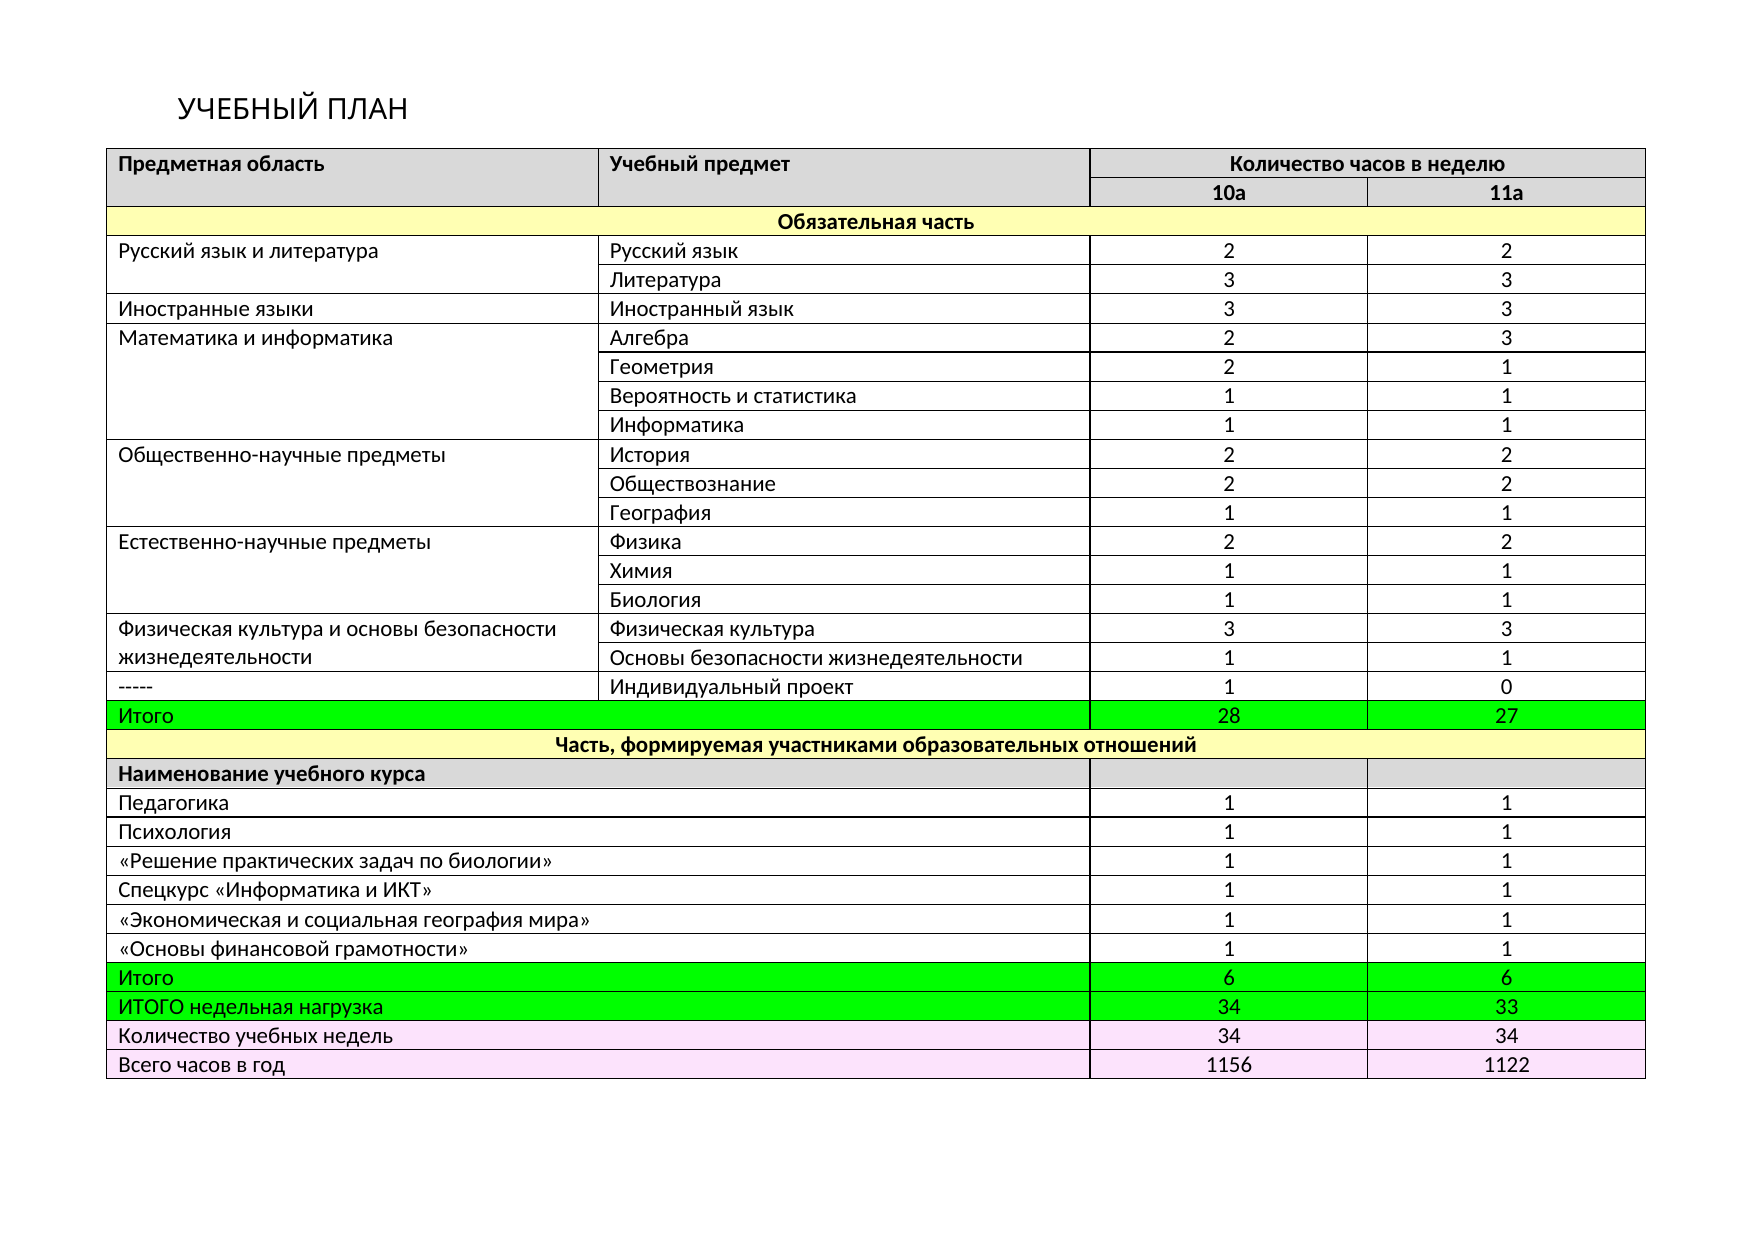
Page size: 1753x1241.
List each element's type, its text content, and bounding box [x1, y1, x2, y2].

table_cell 1 [1091, 672, 1367, 700]
table_cell Вероятность и статистика [599, 382, 1089, 409]
table_cell География [599, 498, 1089, 526]
table_cell 1 [1368, 585, 1645, 613]
table_cell 1 [1368, 556, 1645, 584]
table_cell 2 [1091, 527, 1367, 555]
table_cell Иностранные языки [107, 294, 598, 322]
table_cell ИТОГО недельная нагрузка [107, 992, 1089, 1020]
table_cell 28 [1091, 701, 1367, 729]
table_cell 2 [1091, 324, 1367, 351]
table_cell 1156 [1091, 1050, 1367, 1078]
table_cell Естественно-научные предметы [107, 527, 598, 613]
table_cell 3 [1368, 324, 1645, 351]
table_cell Основы безопасности жизнедеятельности [599, 643, 1089, 671]
table_cell 1 [1091, 585, 1367, 613]
table_cell Русский язык и литература [107, 236, 598, 293]
table_cell 1 [1091, 382, 1367, 409]
table_cell 3 [1091, 294, 1367, 322]
table_cell Алгебра [599, 324, 1089, 351]
table_cell Математика и информатика [107, 324, 598, 439]
table_cell Психология [107, 818, 1089, 846]
table_cell Индивидуальный проект [599, 672, 1089, 700]
table_cell 11а [1368, 178, 1645, 206]
table_cell 2 [1368, 236, 1645, 264]
table_cell 1 [1091, 556, 1367, 584]
table_cell ----- [107, 672, 598, 700]
table_cell Общественно-научные предметы [107, 440, 598, 526]
table_cell 1 [1091, 876, 1367, 904]
table_cell 1 [1368, 498, 1645, 526]
table_cell История [599, 440, 1089, 468]
table_cell 10а [1091, 178, 1367, 206]
table_cell 1 [1091, 934, 1367, 962]
text УЧЕБНЫЙ ПЛАН [118, 88, 1634, 128]
table_cell 3 [1368, 265, 1645, 293]
table_cell Литература [599, 265, 1089, 293]
table_cell «Решение практических задач по биологии» [107, 847, 1089, 874]
table_cell 1 [1368, 643, 1645, 671]
table_cell «Основы финансовой грамотности» [107, 934, 1089, 962]
table_cell 6 [1368, 963, 1645, 991]
table_cell 34 [1091, 1021, 1367, 1049]
table_cell 1 [1091, 847, 1367, 874]
table_cell 1 [1091, 789, 1367, 816]
table_cell 1122 [1368, 1050, 1645, 1078]
table_cell [1091, 759, 1367, 787]
table_cell 2 [1091, 236, 1367, 264]
table_cell 3 [1091, 614, 1367, 642]
table_cell Количество учебных недель [107, 1021, 1089, 1049]
table_cell Обязательная часть [107, 207, 1645, 235]
table_cell 3 [1368, 614, 1645, 642]
table_cell 2 [1368, 440, 1645, 468]
table_cell Педагогика [107, 789, 1089, 816]
table_cell «Экономическая и социальная география мира» [107, 905, 1089, 933]
table_cell 1 [1368, 818, 1645, 846]
table_cell Биология [599, 585, 1089, 613]
table_cell 2 [1368, 469, 1645, 497]
table_cell 3 [1091, 265, 1367, 293]
table_header Количество часов в неделю [1091, 149, 1645, 177]
table_cell Геометрия [599, 353, 1089, 381]
table_cell 1 [1368, 934, 1645, 962]
table_cell 1 [1368, 847, 1645, 874]
table_cell 2 [1368, 527, 1645, 555]
table_cell 1 [1091, 498, 1367, 526]
table_cell 1 [1368, 353, 1645, 381]
table_cell Физика [599, 527, 1089, 555]
table_cell Всего часов в год [107, 1050, 1089, 1078]
table_cell 34 [1091, 992, 1367, 1020]
table_cell Часть, формируемая участниками образовательных отношений [107, 730, 1645, 758]
table_cell 1 [1368, 411, 1645, 439]
table_cell Физическая культура [599, 614, 1089, 642]
table_cell 1 [1091, 818, 1367, 846]
table_cell Итого [107, 701, 1089, 729]
table_cell Химия [599, 556, 1089, 584]
table_cell Информатика [599, 411, 1089, 439]
table_cell [1368, 759, 1645, 787]
table_cell 1 [1091, 411, 1367, 439]
table_cell 0 [1368, 672, 1645, 700]
table_cell Итого [107, 963, 1089, 991]
table_cell Спецкурс «Информатика и ИКТ» [107, 876, 1089, 904]
table_cell 6 [1091, 963, 1367, 991]
table_cell 2 [1091, 469, 1367, 497]
table_cell 1 [1368, 382, 1645, 409]
table_cell 1 [1091, 643, 1367, 671]
table_cell 1 [1368, 876, 1645, 904]
table_cell Русский язык [599, 236, 1089, 264]
table_cell 27 [1368, 701, 1645, 729]
table_cell 2 [1091, 353, 1367, 381]
table_header Предметная область [107, 149, 598, 206]
table_cell Иностранный язык [599, 294, 1089, 322]
table_cell 1 [1368, 789, 1645, 816]
table_cell Физическая культура и основы безопасности жизнедеятельности [107, 614, 598, 671]
table_cell 33 [1368, 992, 1645, 1020]
table_cell 34 [1368, 1021, 1645, 1049]
table_header Учебный предмет [599, 149, 1089, 206]
table_cell Наименование учебного курса [107, 759, 1089, 787]
table_cell 3 [1368, 294, 1645, 322]
table_cell 1 [1091, 905, 1367, 933]
table_cell 1 [1368, 905, 1645, 933]
table_cell Обществознание [599, 469, 1089, 497]
table_cell 2 [1091, 440, 1367, 468]
